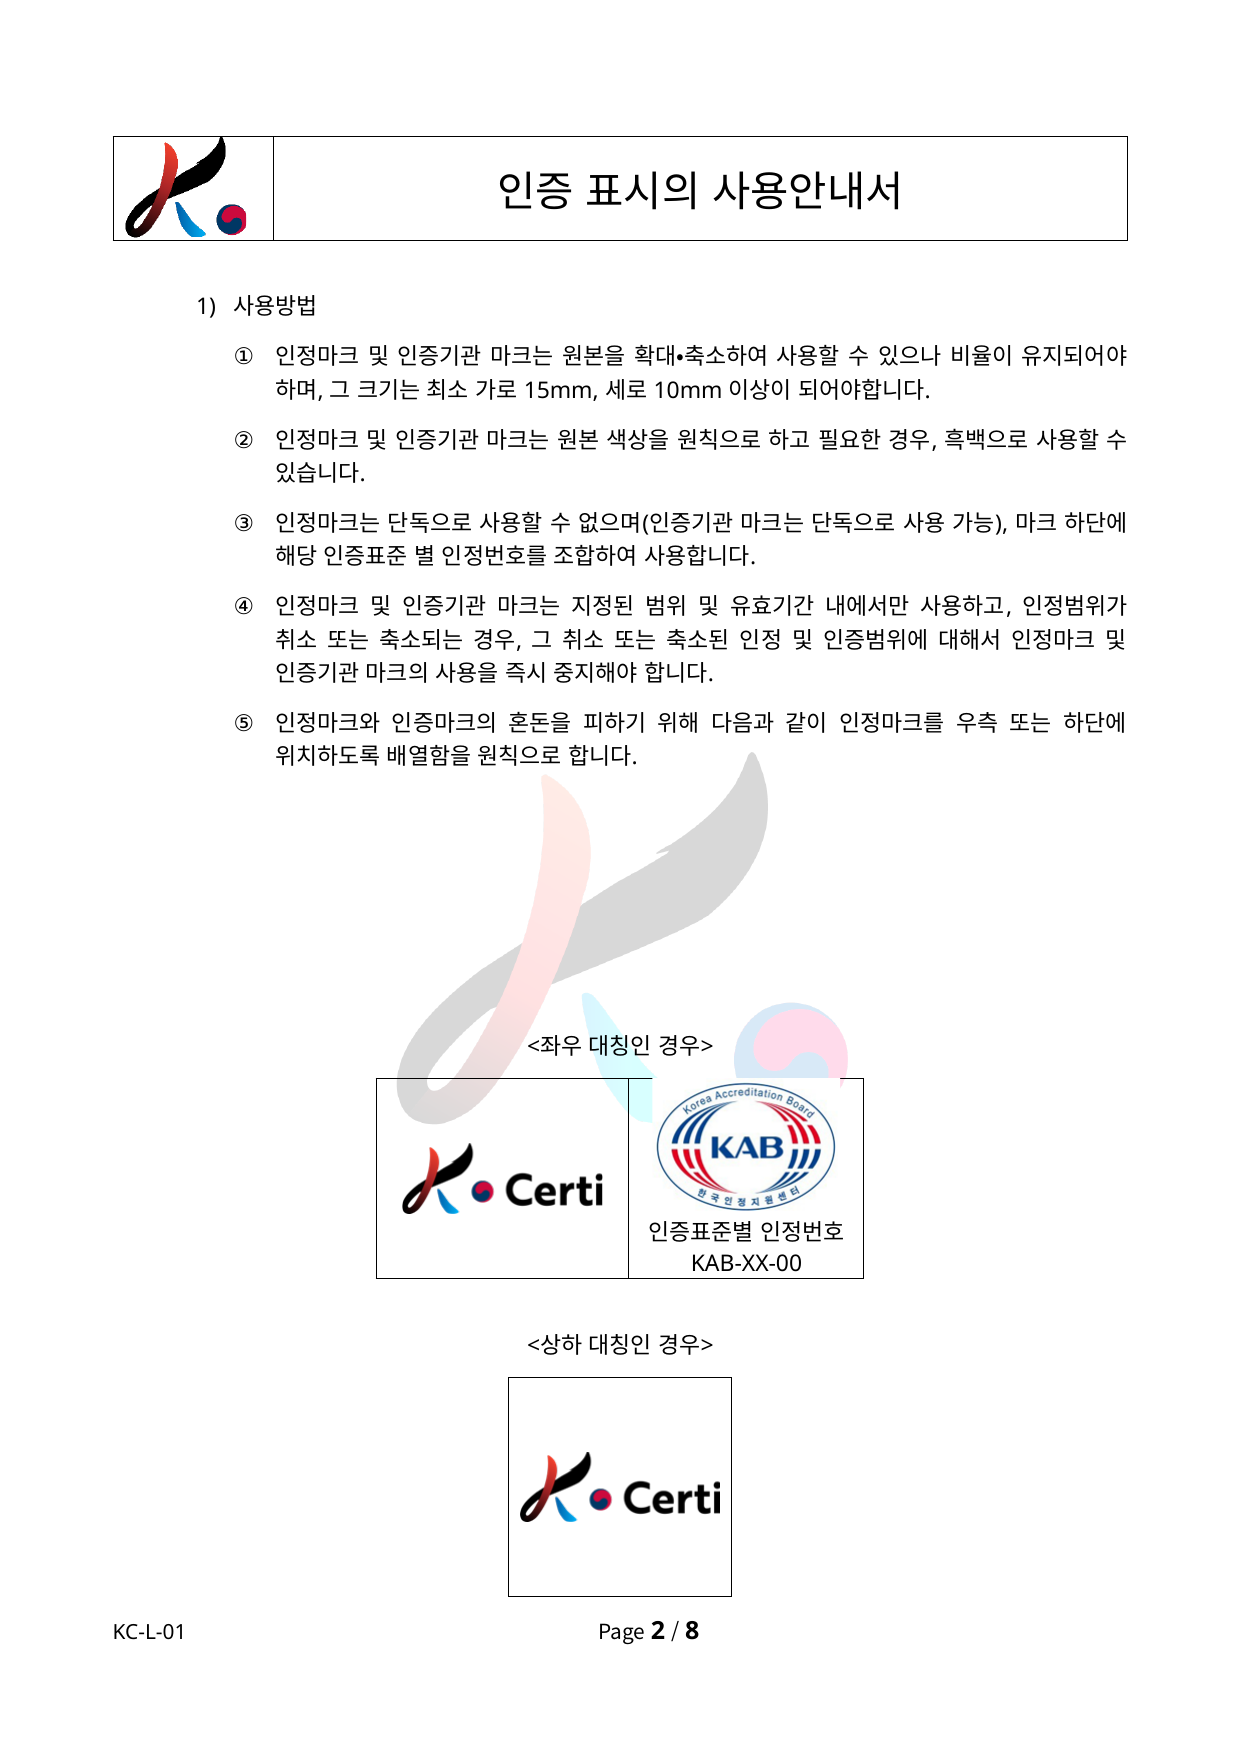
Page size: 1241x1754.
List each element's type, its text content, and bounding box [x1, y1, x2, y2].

list 인정마크는 단독으로 사용할 수 없으며(인증기관 마크는 단독으로 사용 가능), 마크 하단에 해당 인증표준 별 인정번호를 조합하여 사용합니다. [233, 505, 1128, 572]
text <좌우 대칭인 경우> [112, 1028, 1128, 1061]
list 사용방법 [196, 288, 1128, 322]
list 인정마크 및 인증기관 마크는 원본을 확대•축소하여 사용할 수 있으나 비율이 유지되어야 하며, 그 크기는 최소 가로 15mm, 세로 10mm 이상이 되어야합니다. [233, 338, 1128, 405]
picture [652, 1078, 841, 1214]
picture [124, 137, 247, 241]
table_header [377, 1079, 628, 1278]
text <상하 대칭인 경우> [112, 1327, 1128, 1361]
table_header [509, 1378, 731, 1596]
list 인정마크와 인증마크의 혼돈을 피하기 위해 다음과 같이 인정마크를 우측 또는 하단에 위치하도록 배열함을 원칙으로 합니다. [233, 705, 1128, 772]
list 인정마크 및 인증기관 마크는 지정된 범위 및 유효기간 내에서만 사용하고, 인정범위가 취소 또는 축소되는 경우, 그 취소 또는 축소된 인정 및 인증범위에 대해서 인정마크 및 인증기관 마크의 사용을 즉시 중지해야 합니다. [233, 588, 1128, 688]
picture [520, 1452, 720, 1522]
picture [402, 1143, 603, 1214]
list 인정마크 및 인증기관 마크는 원본 색상을 원칙으로 하고 필요한 경우, 흑백으로 사용할 수 있습니다. [233, 422, 1128, 488]
table_header 인증표준별 인정번호 KAB-XX-00 [629, 1079, 863, 1278]
